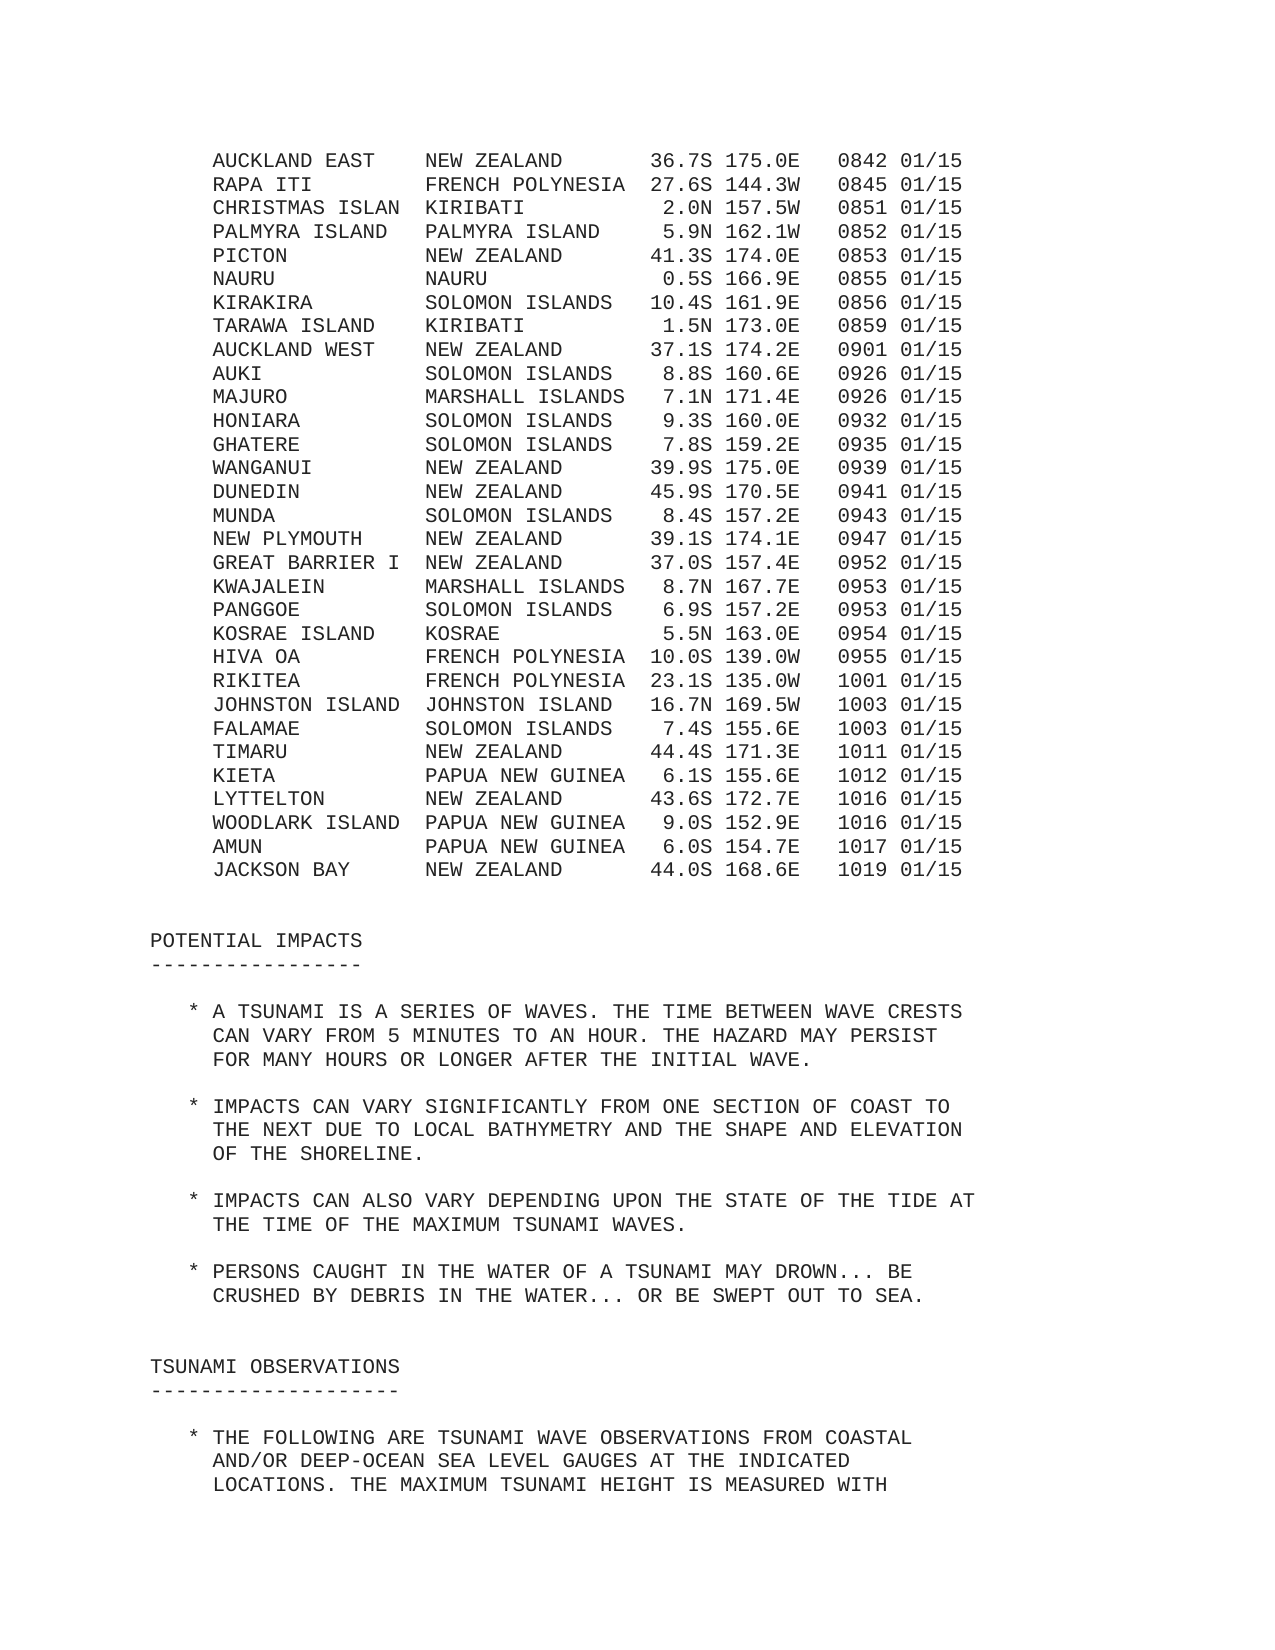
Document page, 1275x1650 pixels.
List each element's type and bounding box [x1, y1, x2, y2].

text [150, 150, 1125, 1498]
